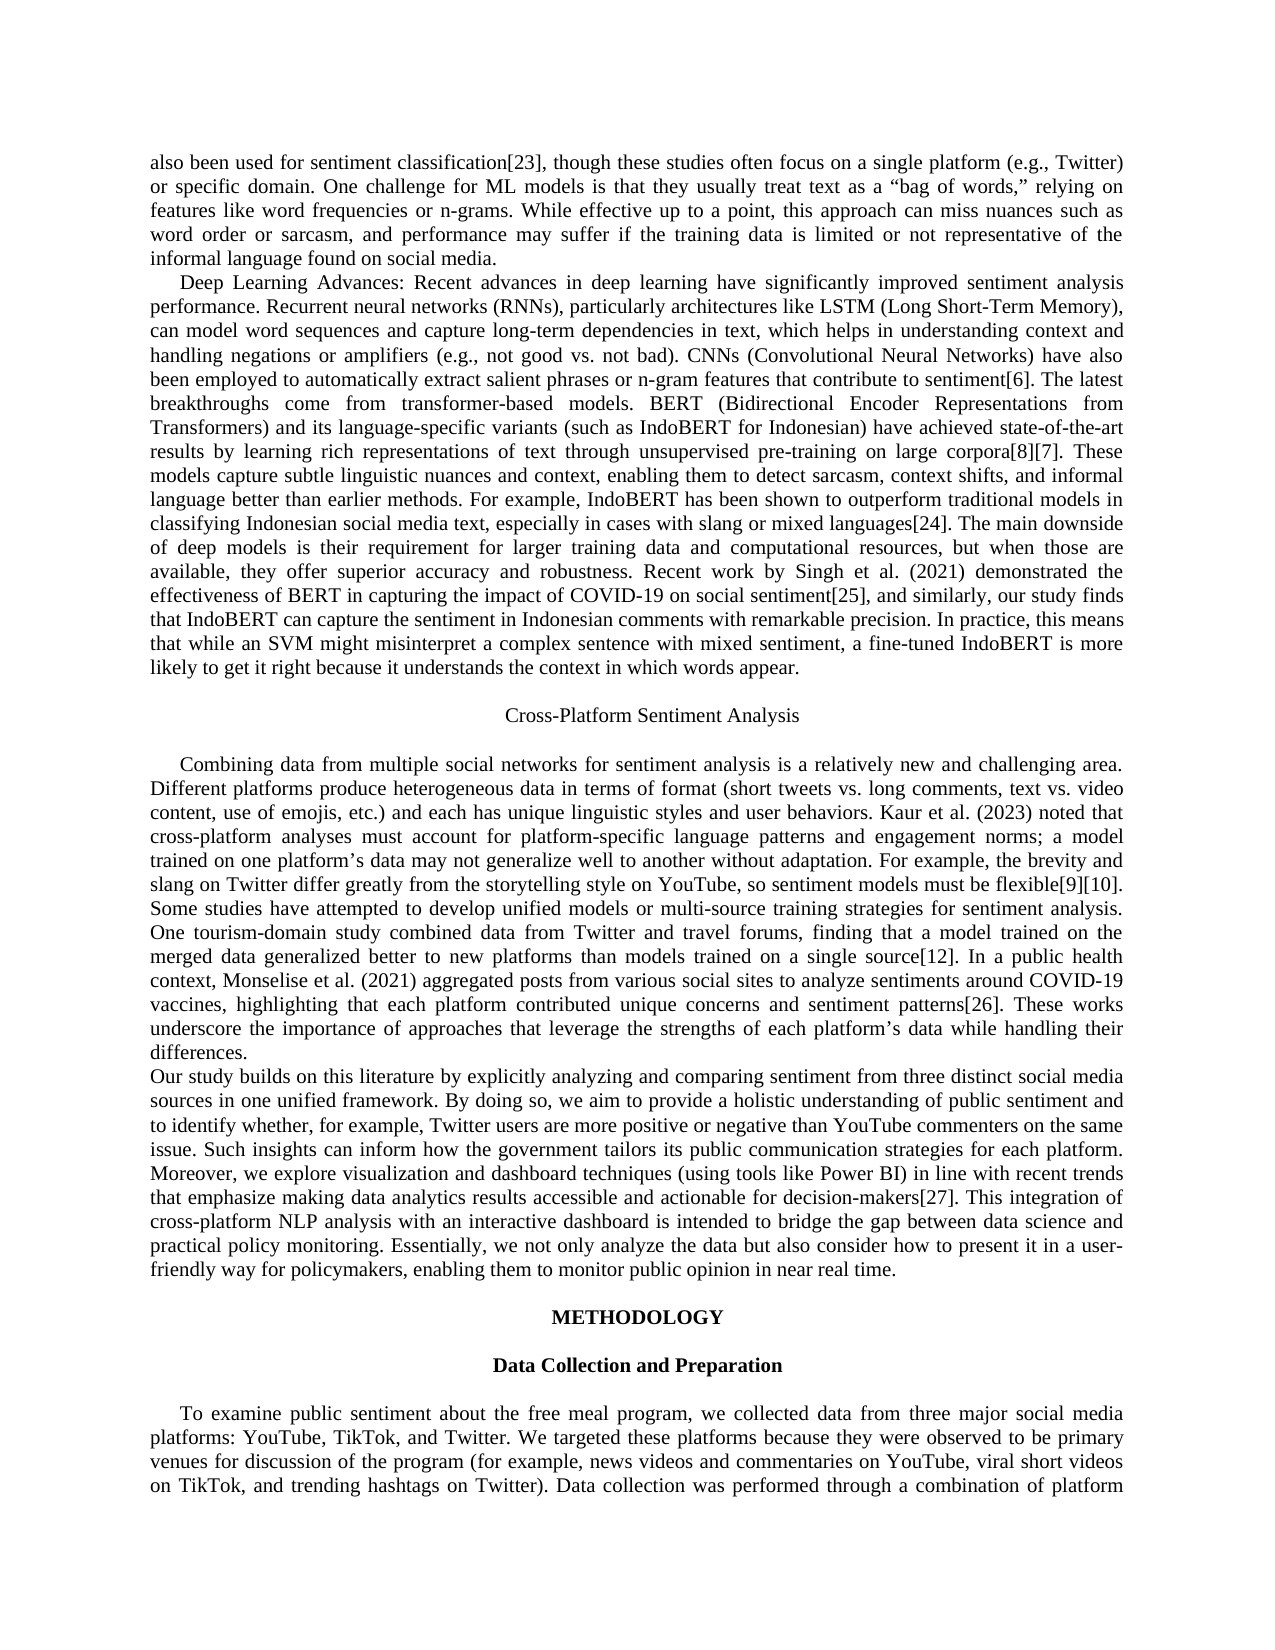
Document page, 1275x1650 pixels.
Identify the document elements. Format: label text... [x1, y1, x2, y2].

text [150, 1401, 1125, 1497]
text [150, 150, 1125, 270]
text Our study builds on this literature by explicitly analyzing and comparing sentiment from three distinct social media sources in one unified framework. By doing so, we aim to provide a holistic understanding of public sentiment and to identify whether, for example, Twitter users are more positive or negative than YouTube commenters on the same issue. Such insights can inform how the government tailors its public communication strategies for each platform. Moreover, we explore visualization and dashboard techniques (using tools like Power BI) in line with recent trends that emphasize making data analytics results accessible and actionable for decision-makers[27]. This integration of cross-platform NLP analysis with an interactive dashboard is intended to bridge the gap between data science and practical policy monitoring. Essentially, we not only analyze the data but also consider how to present it in a user-friendly way for policymakers, enabling them to monitor public opinion in near real time. [150, 1064, 1125, 1281]
text Deep Learning Advances: Recent advances in deep learning have significantly improved sentiment analysis performance. Recurrent neural networks (RNNs), particularly architectures like LSTM (Long Short-Term Memory), can model word sequences and capture long-term dependencies in text, which helps in understanding context and handling negations or amplifiers (e.g., not good vs. not bad). CNNs (Convolutional Neural Networks) have also been employed to automatically extract salient phrases or n-gram features that contribute to sentiment[6]. The latest breakthroughs come from transformer-based models. BERT (Bidirectional Encoder Representations from Transformers) and its language-specific variants (such as IndoBERT for Indonesian) have achieved state-of-the-art results by learning rich representations of text through unsupervised pre-training on large corpora[8][7]. These models capture subtle linguistic nuances and context, enabling them to detect sarcasm, context shifts, and informal language better than earlier methods. For example, IndoBERT has been shown to outperform traditional models in classifying Indonesian social media text, especially in cases with slang or mixed languages[24]. The main downside of deep models is their requirement for larger training data and computational resources, but when those are available, they offer superior accuracy and robustness. Recent work by Singh et al. (2021) demonstrated the effectiveness of BERT in capturing the impact of COVID-19 on social sentiment[25], and similarly, our study finds that IndoBERT can capture the sentiment in Indonesian comments with remarkable precision. In practice, this means that while an SVM might misinterpret a complex sentence with mixed sentiment, a fine-tuned IndoBERT is more likely to get it right because it understands the context in which words appear. [150, 270, 1125, 679]
text METHODOLOGY [150, 1305, 1125, 1329]
text Cross-Platform Sentiment Analysis [150, 703, 1125, 727]
text Combining data from multiple social networks for sentiment analysis is a relatively new and challenging area. Different platforms produce heterogeneous data in terms of format (short tweets vs. long comments, text vs. video content, use of emojis, etc.) and each has unique linguistic styles and user behaviors. Kaur et al. (2023) noted that cross-platform analyses must account for platform-specific language patterns and engagement norms; a model trained on one platform’s data may not generalize well to another without adaptation. For example, the brevity and slang on Twitter differ greatly from the storytelling style on YouTube, so sentiment models must be flexible[9][10]. Some studies have attempted to develop unified models or multi-source training strategies for sentiment analysis. One tourism-domain study combined data from Twitter and travel forums, finding that a model trained on the merged data generalized better to new platforms than models trained on a single source[12]. In a public health context, Monselise et al. (2021) aggregated posts from various social sites to analyze sentiments around COVID-19 vaccines, highlighting that each platform contributed unique concerns and sentiment patterns[26]. These works underscore the importance of approaches that leverage the strengths of each platform’s data while handling their differences. [150, 752, 1125, 1064]
text Data Collection and Preparation [150, 1353, 1125, 1377]
